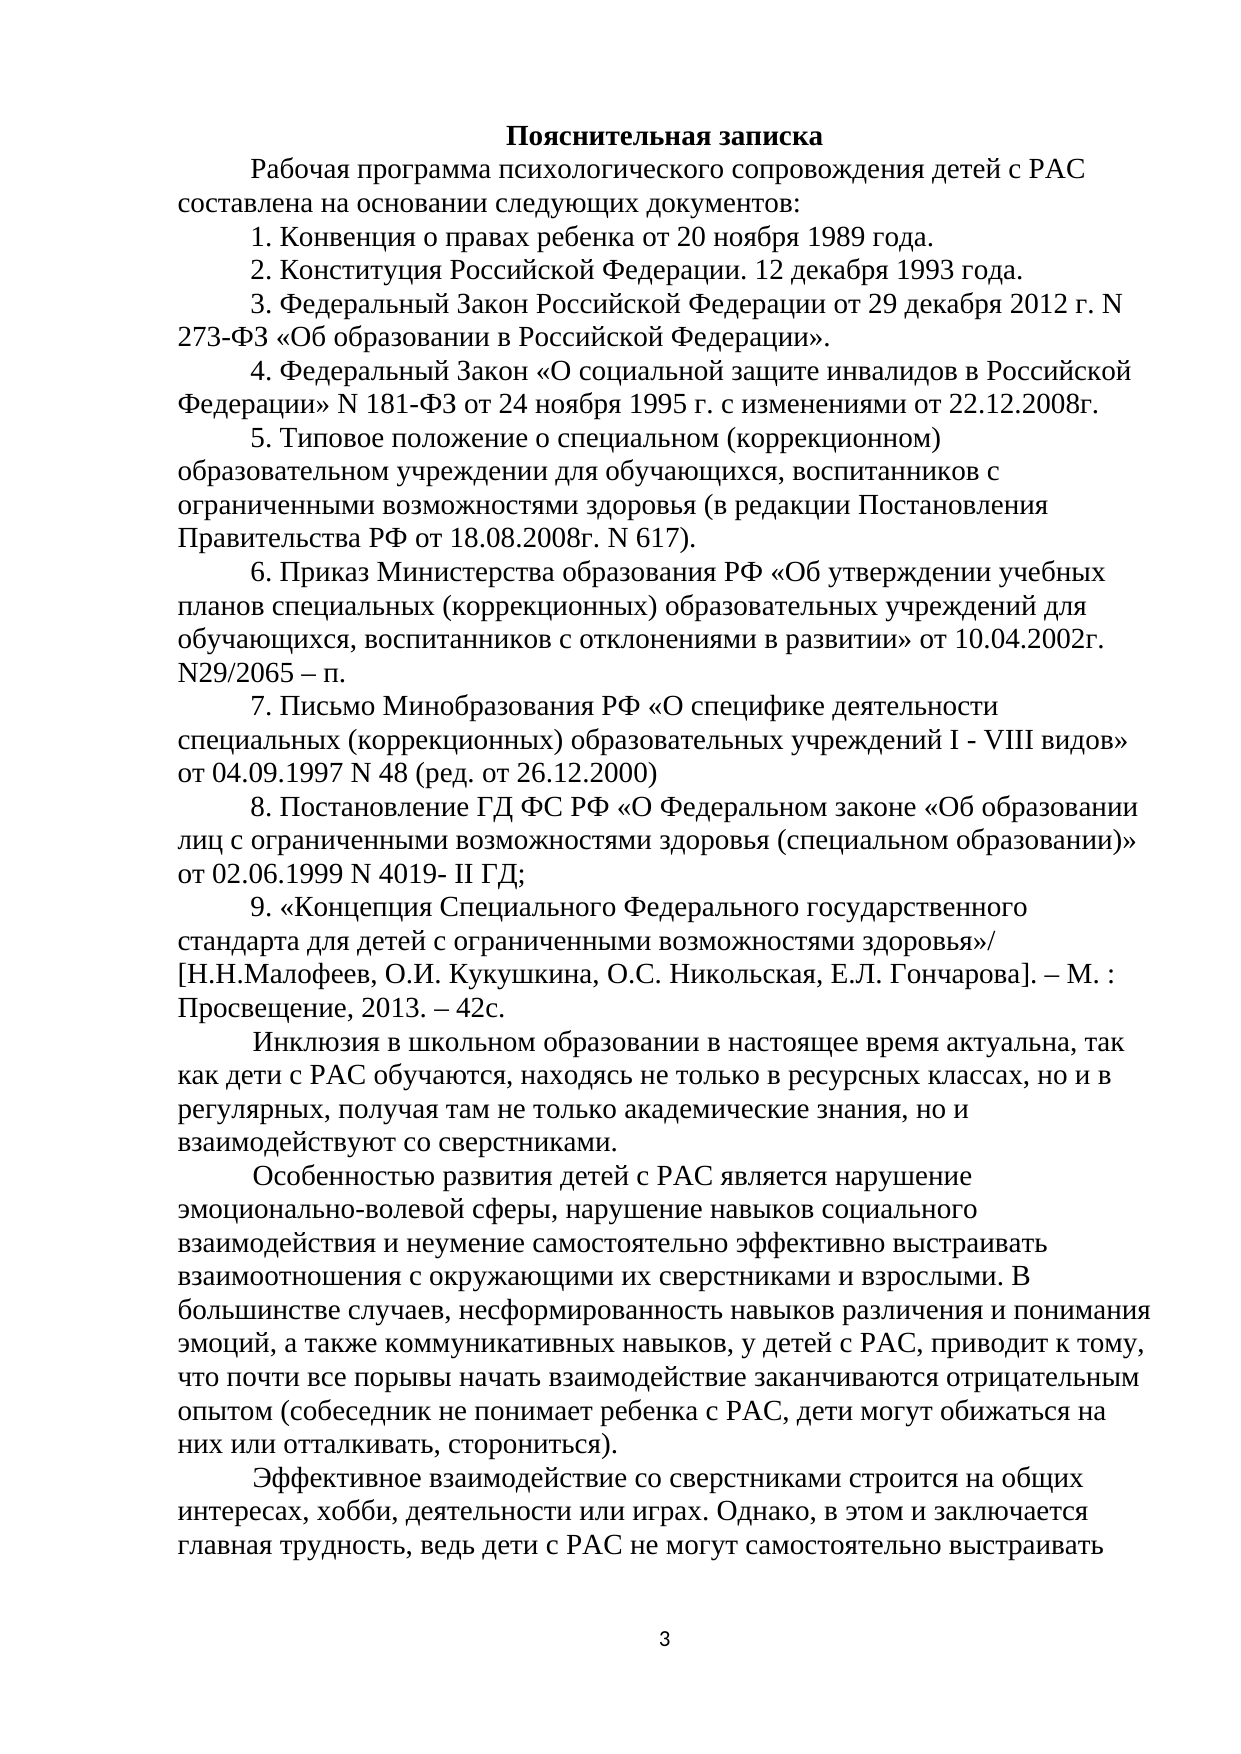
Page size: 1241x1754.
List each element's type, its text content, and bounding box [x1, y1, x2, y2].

text 7. Письмо Минобразования РФ «О специфике деятельности специальных (коррекционных) образовательных учреждений I - VIII видов» от 04.09.1997 N 48 (ред. от 26.12.2000) [177, 688, 1152, 789]
text 5. Типовое положение о специальном (коррекционном) образовательном учреждении для обучающихся, воспитанников с ограниченными возможностями здоровья (в редакции Постановления Правительства РФ от 18.08.2008г. N 617). [177, 420, 1152, 554]
text Рабочая программа психологического сопровождения детей с РАС составлена на основании следующих документов: [177, 152, 1152, 219]
text 2. Конституция Российской Федерации. 12 декабря 1993 года. [177, 252, 1152, 286]
text 9. «Концепция Специального Федерального государственного стандарта для детей с ограниченными возможностями здоровья»/ [Н.Н.Малофеев, О.И. Кукушкина, О.С. Никольская, Е.Л. Гончарова]. – М. : Просвещение, 2013. – 42с. [177, 889, 1152, 1024]
text Особенностью развития детей с РАС является нарушение эмоционально-волевой сферы, нарушение навыков социального взаимодействия и неумение самостоятельно эффективно выстраивать взаимоотношения с окружающими их сверстниками и взрослыми. В большинстве случаев, несформированность навыков различения и понимания эмоций, а также коммуникативных навыков, у детей с РАС, приводит к тому, что почти все порывы начать взаимодействие заканчиваются отрицательным опытом (собеседник не понимает ребенка с РАС, дети могут обижаться на них или отталкивать, сторониться). [177, 1158, 1152, 1460]
text 6. Приказ Министерства образования РФ «Об утверждении учебных планов специальных (коррекционных) образовательных учреждений для обучающихся, воспитанников с отклонениями в развитии» от 10.04.2002г. N29/2065 – п. [177, 554, 1152, 688]
text Инклюзия в школьном образовании в настоящее время актуальна, так как дети с РАС обучаются, находясь не только в ресурсных классах, но и в регулярных, получая там не только академические знания, но и взаимодействуют со сверстниками. [177, 1024, 1152, 1158]
text 1. Конвенция о правах ребенка от 20 ноября 1989 года. [177, 219, 1152, 252]
text 8. Постановление ГД ФС РФ «О Федеральном законе «Об образовании лиц с ограниченными возможностями здоровья (специальном образовании)» от 02.06.1999 N 4019- II ГД; [177, 789, 1152, 889]
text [177, 1460, 1152, 1560]
text 4. Федеральный Закон «О социальной защите инвалидов в Российской Федерации» N 181-ФЗ от 24 ноября 1995 г. с изменениями от 22.12.2008г. [177, 353, 1152, 420]
text Пояснительная записка [177, 118, 1152, 152]
text 3. Федеральный Закон Российской Федерации от 29 декабря 2012 г. N 273-ФЗ «Об образовании в Российской Федерации». [177, 286, 1152, 353]
